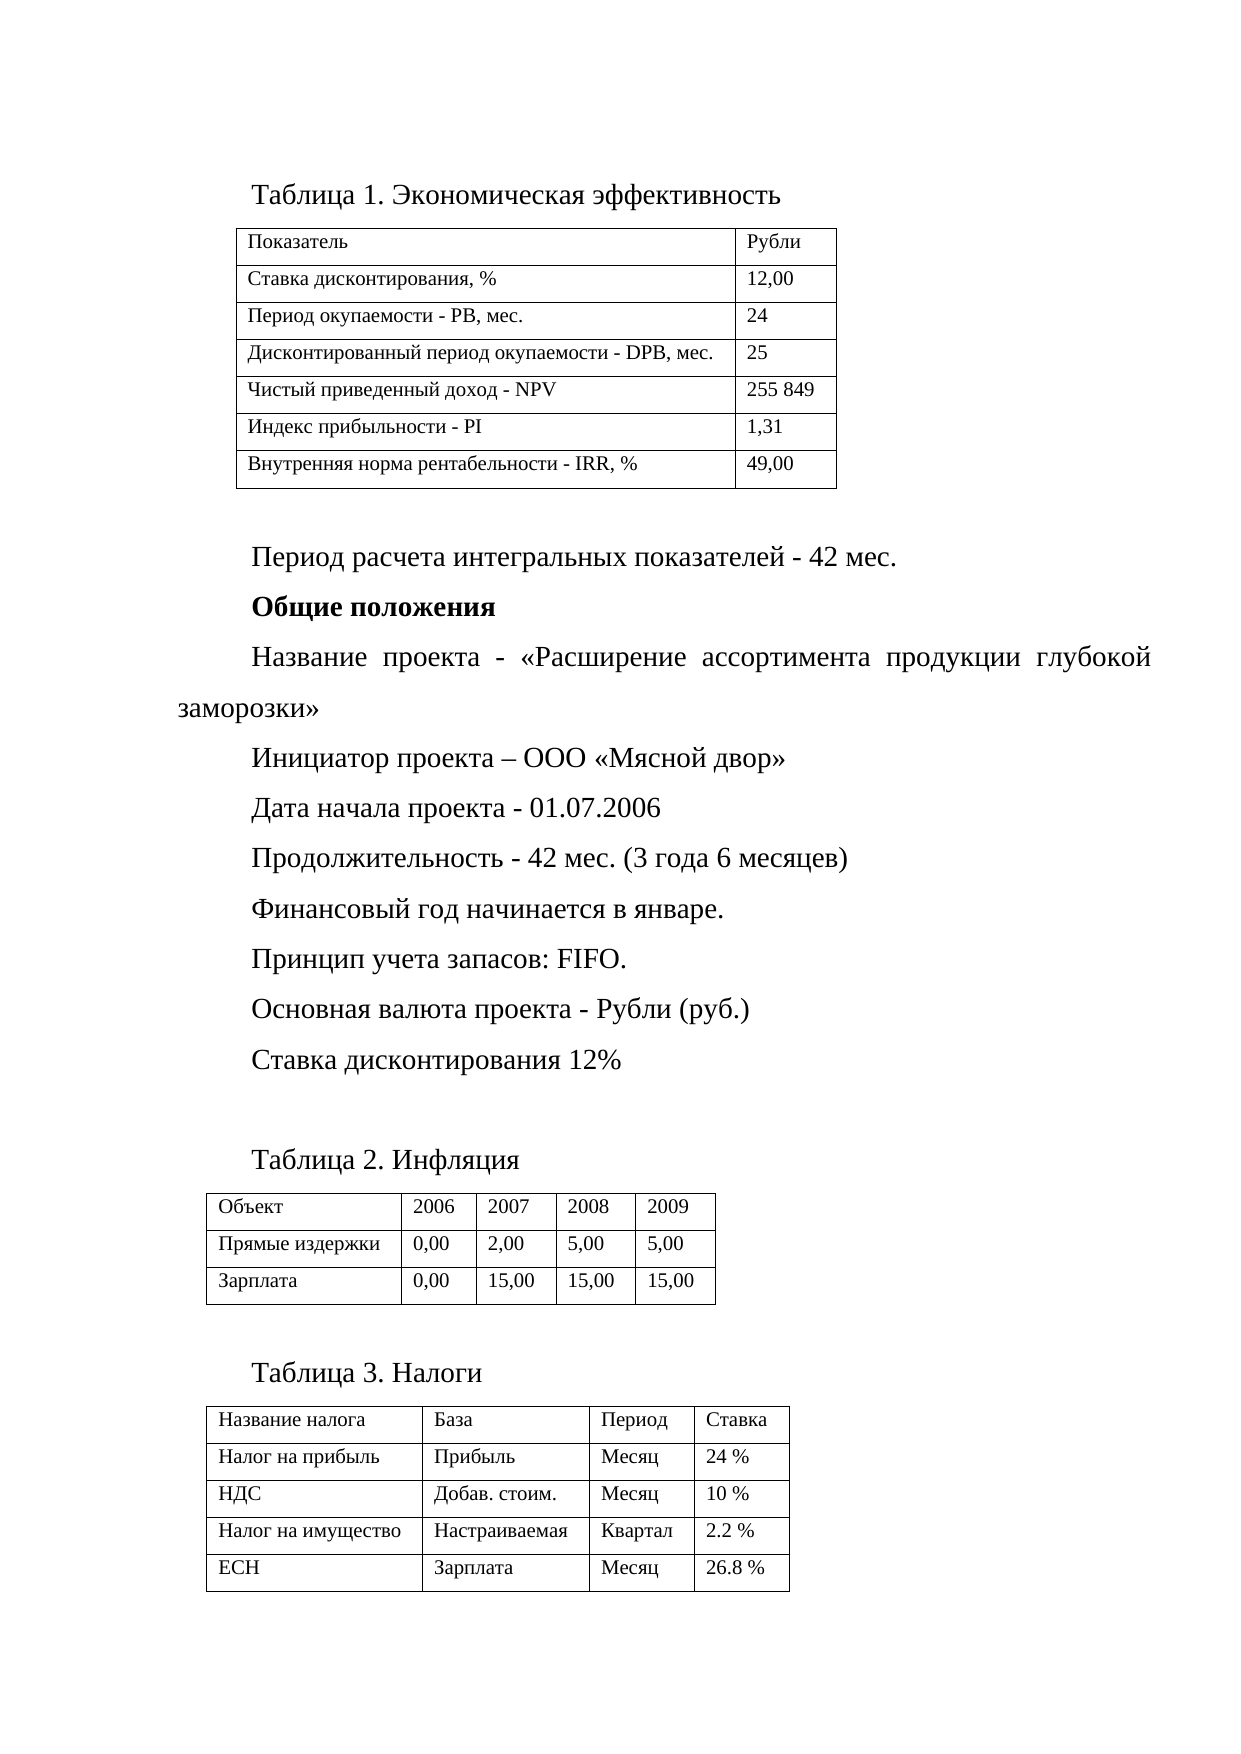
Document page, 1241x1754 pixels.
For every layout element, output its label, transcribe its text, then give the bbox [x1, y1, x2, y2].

table_cell Налог на прибыль [207, 1444, 422, 1480]
table_header База [423, 1407, 589, 1443]
table_cell 1,31 [736, 414, 836, 450]
text Название проекта - «Расширение ассортимента продукции глубокой заморозки» [177, 639, 1152, 723]
subtitle Общие положения [177, 589, 1152, 623]
table_cell 2.2 % [695, 1518, 789, 1554]
text Инициатор проекта – ООО «Мясной двор» [177, 740, 1152, 773]
table_cell 15,00 [557, 1268, 635, 1304]
table_header Название налога [207, 1407, 422, 1443]
table_cell Внутренняя норма рентабельности - IRR, % [237, 451, 735, 487]
table_header Период [590, 1407, 694, 1443]
table_cell 24 [736, 303, 836, 339]
table_header Показатель [237, 229, 735, 265]
text Ставка дисконтирования 12% [177, 1042, 1152, 1075]
table_cell НДС [207, 1481, 422, 1517]
table_cell Зарплата [423, 1555, 589, 1591]
table_cell 26.8 % [695, 1555, 789, 1591]
table_header Рубли [736, 229, 836, 265]
table_cell Месяц [590, 1555, 694, 1591]
table_cell Индекс прибыльности - PI [237, 414, 735, 450]
table_cell Прямые издержки [207, 1231, 401, 1267]
table_cell Квартал [590, 1518, 694, 1554]
table_cell 10 % [695, 1481, 789, 1517]
table_cell 25 [736, 340, 836, 376]
text Таблица 3. Налоги [177, 1355, 1152, 1389]
table_cell Дисконтированный период окупаемости - DPB, мес. [237, 340, 735, 376]
table_cell Период окупаемости - PB, мес. [237, 303, 735, 339]
table_cell 5,00 [636, 1231, 715, 1267]
table_cell Налог на имущество [207, 1518, 422, 1554]
table_cell 2,00 [477, 1231, 556, 1267]
table_cell 0,00 [402, 1268, 476, 1304]
table_cell 5,00 [557, 1231, 635, 1267]
table_cell Настраиваемая [423, 1518, 589, 1554]
text Основная валюта проекта - Рубли (руб.) [177, 992, 1152, 1025]
text Таблица 1. Экономическая эффективность [177, 177, 1152, 211]
table_header 2008 [557, 1194, 635, 1230]
table_cell 15,00 [636, 1268, 715, 1304]
table_header 2006 [402, 1194, 476, 1230]
table_header 2007 [477, 1194, 556, 1230]
table_header 2009 [636, 1194, 715, 1230]
text Принцип учета запасов: FIFO. [177, 941, 1152, 975]
table_cell 15,00 [477, 1268, 556, 1304]
table_cell 49,00 [736, 451, 836, 487]
table_cell 24 % [695, 1444, 789, 1480]
table_cell Месяц [590, 1444, 694, 1480]
table_cell Ставка дисконтирования, % [237, 266, 735, 302]
text Таблица 2. Инфляция [177, 1142, 1152, 1176]
table_cell Прибыль [423, 1444, 589, 1480]
table_header Объект [207, 1194, 401, 1230]
table_cell Месяц [590, 1481, 694, 1517]
table_cell Чистый приведенный доход - NPV [237, 377, 735, 413]
text Период расчета интегральных показателей - 42 мес. [177, 539, 1152, 572]
table_header Ставка [695, 1407, 789, 1443]
table_cell 255 849 [736, 377, 836, 413]
text Продолжительность - 42 мес. (3 года 6 месяцев) [177, 841, 1152, 874]
text Дата начала проекта - 01.07.2006 [177, 790, 1152, 824]
table_cell 12,00 [736, 266, 836, 302]
text Финансовый год начинается в январе. [177, 891, 1152, 924]
table_cell 0,00 [402, 1231, 476, 1267]
table_cell Добав. стоим. [423, 1481, 589, 1517]
table_cell ЕСН [207, 1555, 422, 1591]
table_cell Зарплата [207, 1268, 401, 1304]
